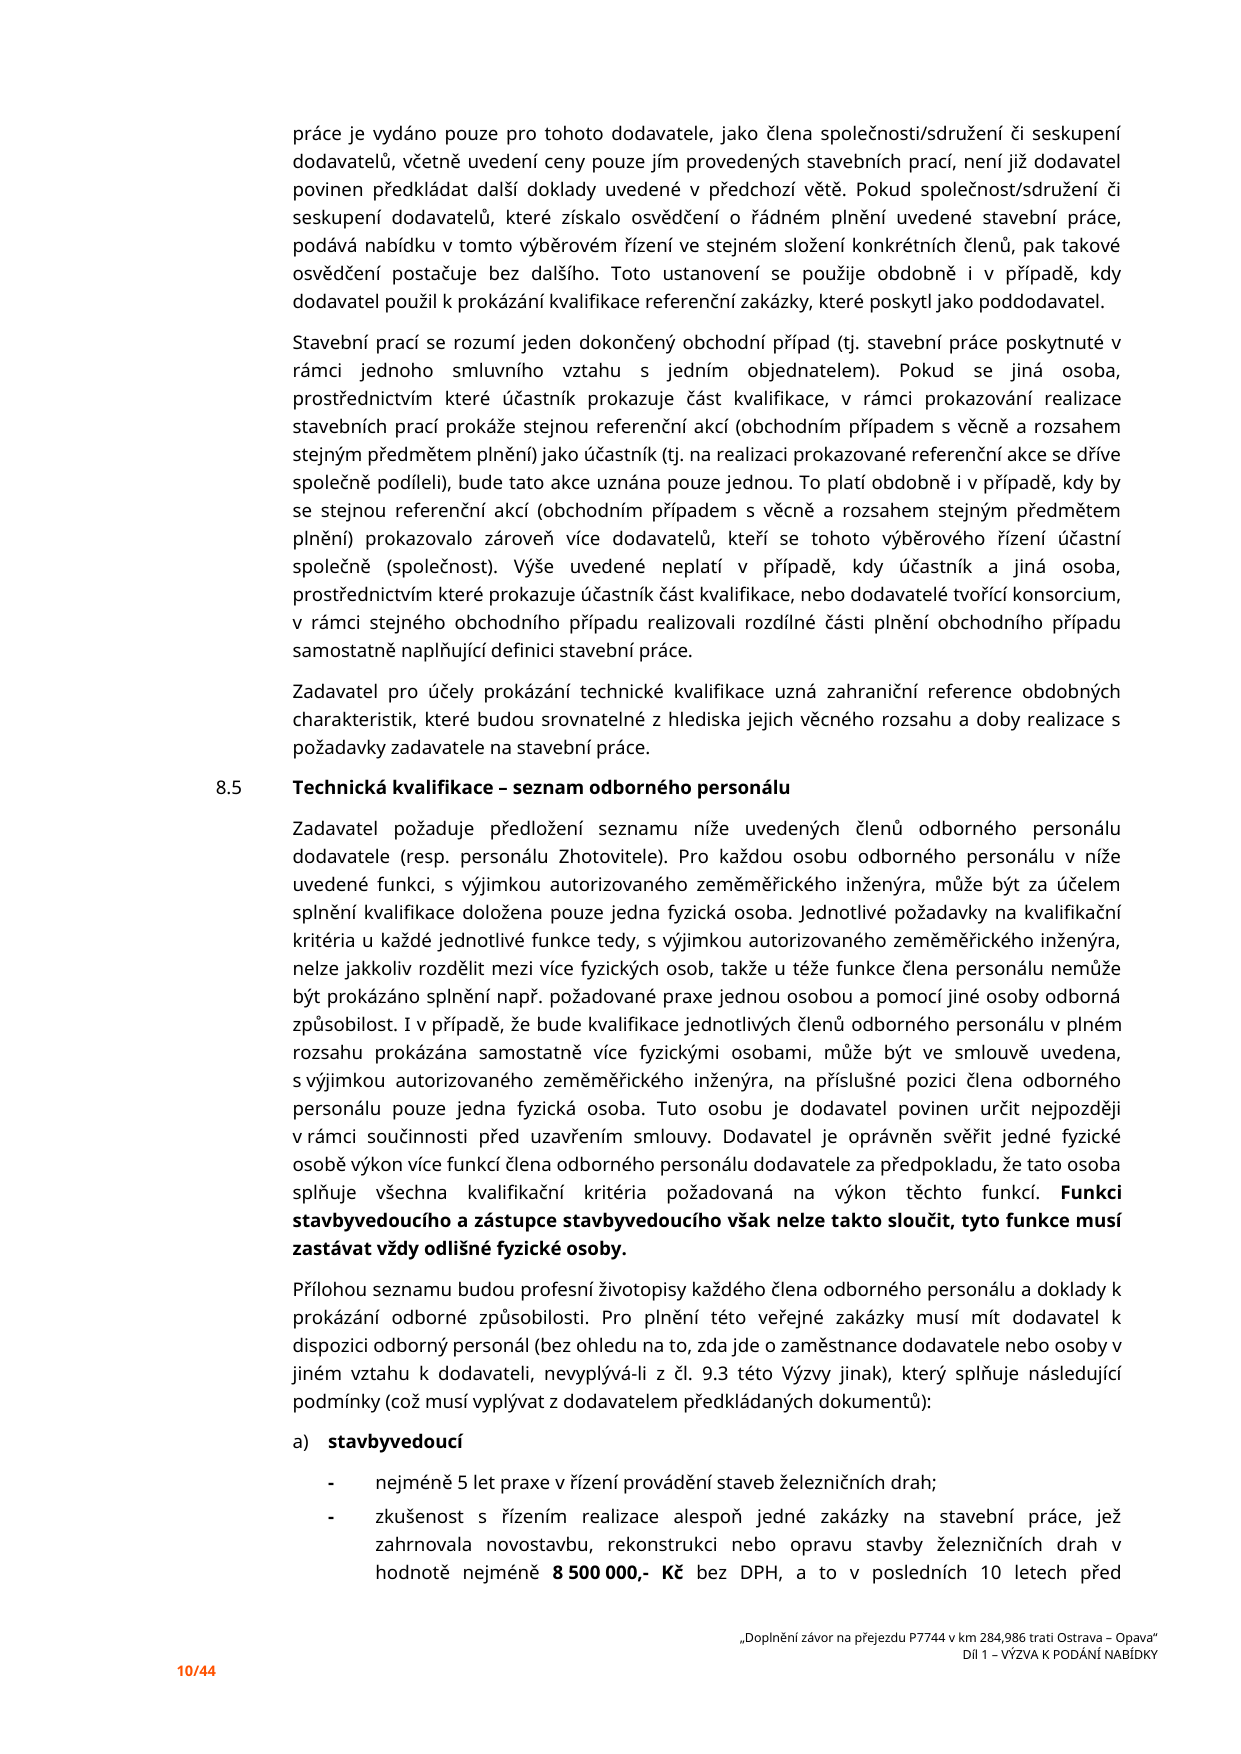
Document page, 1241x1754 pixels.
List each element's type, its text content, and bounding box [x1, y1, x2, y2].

text nejméně 5 let praxe v řízení provádění staveb železničních drah; [328, 1469, 1122, 1494]
text Stavební prací se rozumí jeden dokončený obchodní případ (tj. stavební práce poskytnuté v rámci jednoho smluvního vztahu s jedním objednatelem). Pokud se jiná osoba, prostřednictvím které účastník prokazuje část kvalifikace, v rámci prokazování realizace stavebních prací prokáže stejnou referenční akcí (obchodním případem s věcně a rozsahem stejným předmětem plnění) jako účastník (tj. na realizaci prokazované referenční akce se dříve společně podíleli), bude tato akce uznána pouze jednou. To platí obdobně i v případě, kdy by se stejnou referenční akcí (obchodním případem s věcně a rozsahem stejným předmětem plnění) prokazovalo zároveň více dodavatelů, kteří se tohoto výběrového řízení účastní společně (společnost). Výše uvedené neplatí v případě, kdy účastník a jiná osoba, prostřednictvím které prokazuje účastník část kvalifikace, nebo dodavatelé tvořící konsorcium, v rámci stejného obchodního případu realizovali rozdílné části plnění obchodního případu samostatně naplňující definici stavební práce. [292, 329, 1122, 663]
text Technická kvalifikace – seznam odborného personálu [216, 774, 1122, 800]
text Přílohou seznamu budou profesní životopisy každého člena odborného personálu a doklady k prokázání odborné způsobilosti. Pro plnění této veřejné zakázky musí mít dodavatel k dispozici odborný personál (bez ohledu na to, zda jde o zaměstnance dodavatele nebo osoby v jiném vztahu k dodavateli, nevyplývá-li z čl. 9.3 této Výzvy jinak), který splňuje následující podmínky (což musí vyplývat z dodavatelem předkládaných dokumentů): [292, 1276, 1122, 1413]
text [328, 1503, 1122, 1585]
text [292, 121, 1122, 314]
list stavbyvedoucí [292, 1428, 1122, 1454]
text Zadavatel požaduje předložení seznamu níže uvedených členů odborného personálu dodavatele (resp. personálu Zhotovitele). Pro každou osobu odborného personálu v níže uvedené funkci, s výjimkou autorizovaného zeměměřického inženýra, může být za účelem splnění kvalifikace doložena pouze jedna fyzická osoba. Jednotlivé požadavky na kvalifikační kritéria u každé jednotlivé funkce tedy, s výjimkou autorizovaného zeměměřického inženýra, nelze jakkoliv rozdělit mezi více fyzických osob, takže u téže funkce člena personálu nemůže být prokázáno splnění např. požadované praxe jednou osobou a pomocí jiné osoby odborná způsobilost. I v případě, že bude kvalifikace jednotlivých členů odborného personálu v plném rozsahu prokázána samostatně více fyzickými osobami, může být ve smlouvě uvedena, s výjimkou autorizovaného zeměměřického inženýra, na příslušné pozici člena odborného personálu pouze jedna fyzická osoba. Tuto osobu je dodavatel povinen určit nejpozději v rámci součinnosti před uzavřením smlouvy. Dodavatel je oprávněn svěřit jedné fyzické osobě výkon více funkcí člena odborného personálu dodavatele za předpokladu, že tato osoba splňuje všechna kvalifikační kritéria požadovaná na výkon těchto funkcí. Funkci stavbyvedoucího a zástupce stavbyvedoucího však nelze takto sloučit, tyto funkce musí zastávat vždy odlišné fyzické osoby. [292, 815, 1122, 1261]
text Zadavatel pro účely prokázání technické kvalifikace uzná zahraniční reference obdobných charakteristik, které budou srovnatelné z hlediska jejich věcného rozsahu a doby realizace s požadavky zadavatele na stavební práce. [292, 678, 1122, 759]
